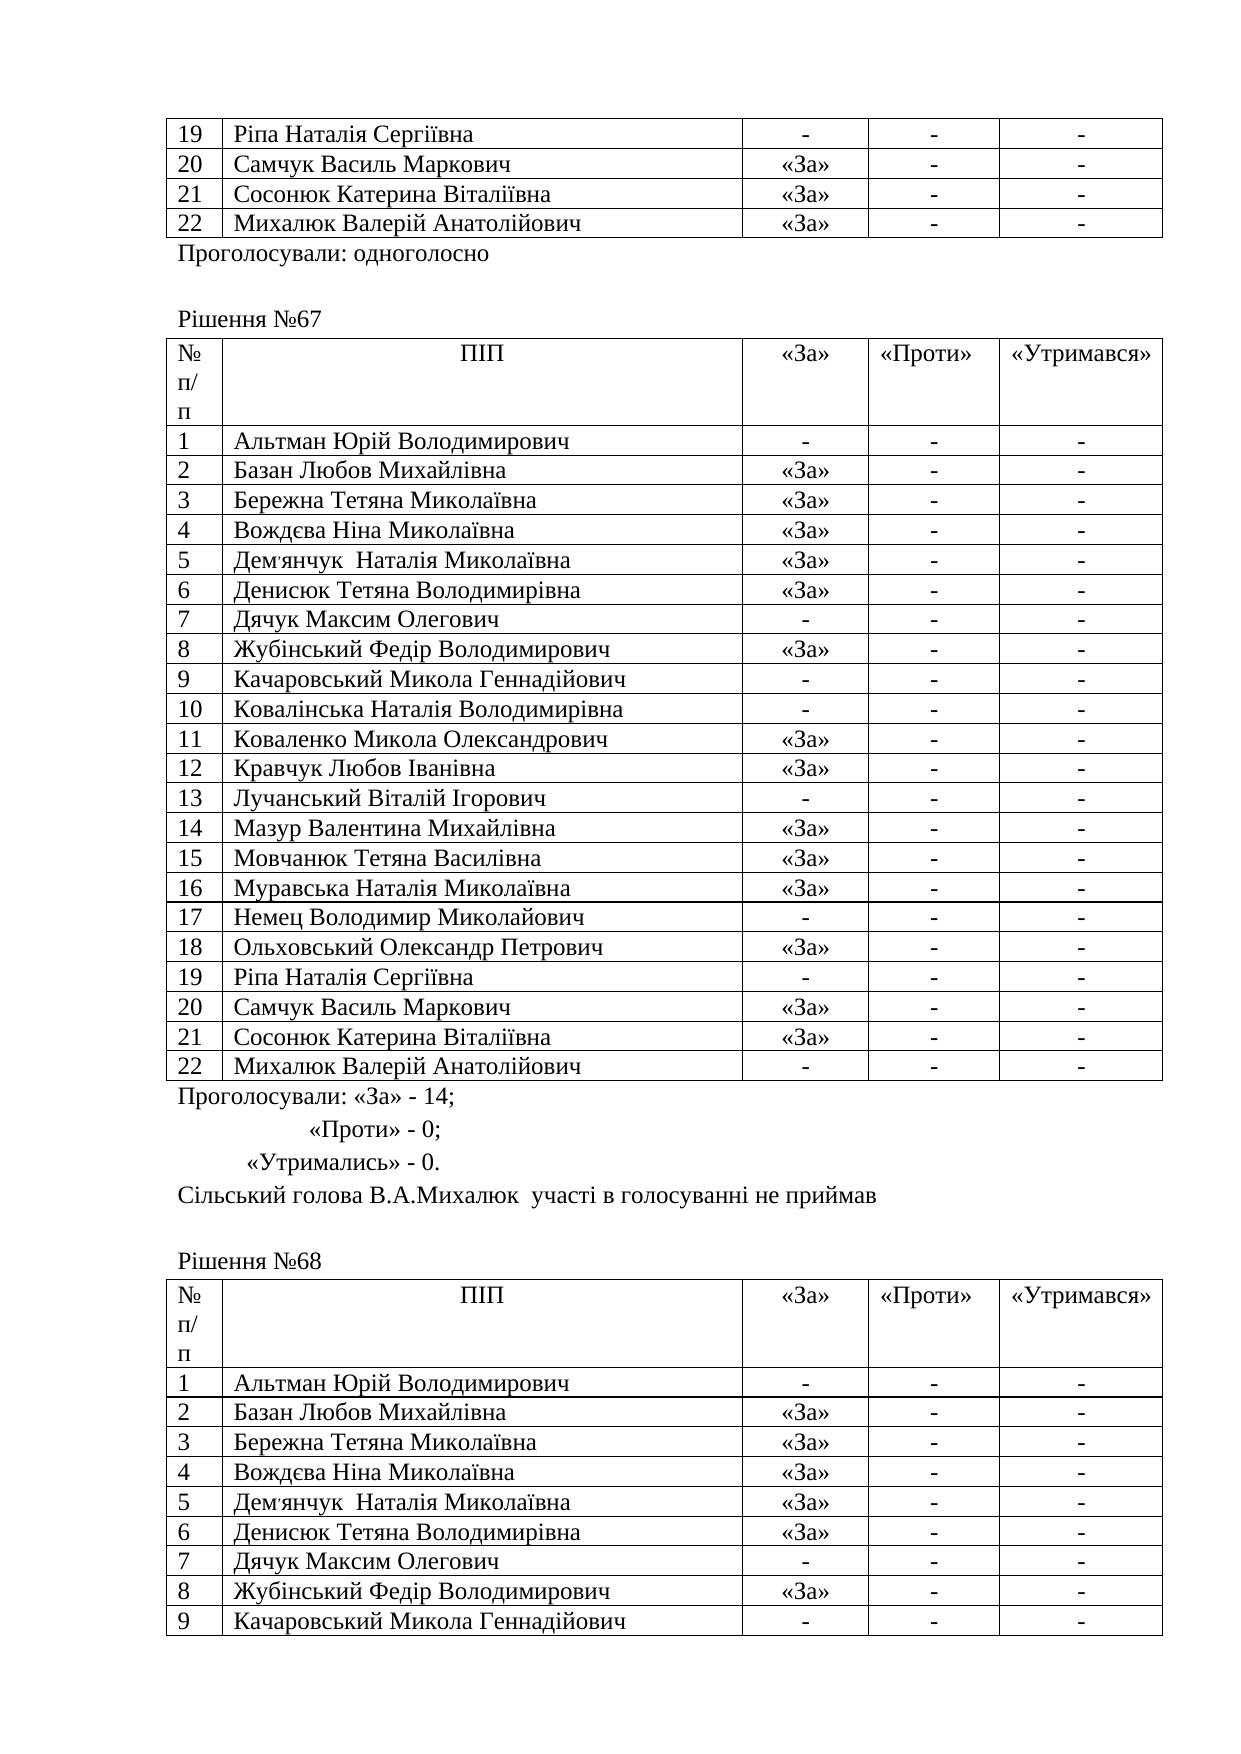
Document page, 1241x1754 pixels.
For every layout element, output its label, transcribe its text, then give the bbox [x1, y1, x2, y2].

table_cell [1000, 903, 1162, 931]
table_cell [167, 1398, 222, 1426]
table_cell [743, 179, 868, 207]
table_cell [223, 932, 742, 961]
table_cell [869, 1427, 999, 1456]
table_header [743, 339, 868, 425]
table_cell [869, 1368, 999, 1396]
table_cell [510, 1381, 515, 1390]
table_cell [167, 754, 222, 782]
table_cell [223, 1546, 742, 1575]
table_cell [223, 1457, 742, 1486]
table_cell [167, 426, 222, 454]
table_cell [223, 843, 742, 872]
text «Утримались» - 0. [177, 1147, 1152, 1176]
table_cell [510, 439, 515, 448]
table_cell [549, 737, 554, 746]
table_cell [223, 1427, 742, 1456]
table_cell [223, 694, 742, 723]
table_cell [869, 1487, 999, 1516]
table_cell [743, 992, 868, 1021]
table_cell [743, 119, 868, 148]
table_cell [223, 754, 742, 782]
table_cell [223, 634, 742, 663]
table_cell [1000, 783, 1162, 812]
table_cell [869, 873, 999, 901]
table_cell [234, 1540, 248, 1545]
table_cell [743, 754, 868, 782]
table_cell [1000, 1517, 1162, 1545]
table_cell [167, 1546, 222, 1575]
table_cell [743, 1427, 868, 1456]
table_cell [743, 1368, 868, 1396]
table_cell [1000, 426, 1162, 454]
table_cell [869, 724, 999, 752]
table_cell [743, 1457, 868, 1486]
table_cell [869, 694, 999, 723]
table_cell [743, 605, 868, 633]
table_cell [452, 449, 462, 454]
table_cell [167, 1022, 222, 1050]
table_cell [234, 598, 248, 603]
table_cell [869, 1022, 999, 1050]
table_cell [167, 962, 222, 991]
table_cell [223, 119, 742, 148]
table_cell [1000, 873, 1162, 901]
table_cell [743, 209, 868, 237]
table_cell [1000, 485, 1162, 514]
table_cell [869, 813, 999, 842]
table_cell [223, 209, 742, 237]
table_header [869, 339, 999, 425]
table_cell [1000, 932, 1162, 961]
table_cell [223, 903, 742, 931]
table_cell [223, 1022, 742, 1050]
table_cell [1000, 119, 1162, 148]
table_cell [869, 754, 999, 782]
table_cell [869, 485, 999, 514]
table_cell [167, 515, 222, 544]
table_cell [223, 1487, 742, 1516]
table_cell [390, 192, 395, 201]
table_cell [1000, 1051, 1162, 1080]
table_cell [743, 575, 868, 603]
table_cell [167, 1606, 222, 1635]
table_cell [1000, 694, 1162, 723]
text Проголосували: одноголосно [177, 238, 1152, 267]
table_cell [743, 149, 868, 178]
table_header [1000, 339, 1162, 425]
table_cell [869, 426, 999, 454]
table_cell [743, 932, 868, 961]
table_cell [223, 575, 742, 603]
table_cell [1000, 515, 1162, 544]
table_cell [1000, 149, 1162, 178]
text Сільський голова В.А.Михалюк участі в голосуванні не приймав [177, 1180, 1152, 1209]
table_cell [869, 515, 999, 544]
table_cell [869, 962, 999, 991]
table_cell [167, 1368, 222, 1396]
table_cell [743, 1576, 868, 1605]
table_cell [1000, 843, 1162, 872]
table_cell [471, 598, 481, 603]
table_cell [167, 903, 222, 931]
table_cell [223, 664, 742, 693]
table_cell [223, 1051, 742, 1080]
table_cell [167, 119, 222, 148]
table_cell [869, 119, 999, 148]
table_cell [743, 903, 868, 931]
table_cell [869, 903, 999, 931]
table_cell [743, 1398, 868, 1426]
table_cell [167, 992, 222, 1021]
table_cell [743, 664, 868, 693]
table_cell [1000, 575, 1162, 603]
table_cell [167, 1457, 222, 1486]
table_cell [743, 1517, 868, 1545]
text Рішення №68 [177, 1246, 1152, 1275]
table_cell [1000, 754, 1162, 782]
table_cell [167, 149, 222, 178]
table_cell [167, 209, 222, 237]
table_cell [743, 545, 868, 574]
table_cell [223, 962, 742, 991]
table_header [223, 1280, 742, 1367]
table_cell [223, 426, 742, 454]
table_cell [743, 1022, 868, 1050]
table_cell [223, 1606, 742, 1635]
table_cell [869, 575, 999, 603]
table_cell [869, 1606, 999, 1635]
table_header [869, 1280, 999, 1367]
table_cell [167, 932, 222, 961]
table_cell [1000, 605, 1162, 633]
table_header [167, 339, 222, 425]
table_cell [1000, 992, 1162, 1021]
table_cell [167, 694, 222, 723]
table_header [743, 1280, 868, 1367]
text Рішення №67 [177, 304, 1152, 333]
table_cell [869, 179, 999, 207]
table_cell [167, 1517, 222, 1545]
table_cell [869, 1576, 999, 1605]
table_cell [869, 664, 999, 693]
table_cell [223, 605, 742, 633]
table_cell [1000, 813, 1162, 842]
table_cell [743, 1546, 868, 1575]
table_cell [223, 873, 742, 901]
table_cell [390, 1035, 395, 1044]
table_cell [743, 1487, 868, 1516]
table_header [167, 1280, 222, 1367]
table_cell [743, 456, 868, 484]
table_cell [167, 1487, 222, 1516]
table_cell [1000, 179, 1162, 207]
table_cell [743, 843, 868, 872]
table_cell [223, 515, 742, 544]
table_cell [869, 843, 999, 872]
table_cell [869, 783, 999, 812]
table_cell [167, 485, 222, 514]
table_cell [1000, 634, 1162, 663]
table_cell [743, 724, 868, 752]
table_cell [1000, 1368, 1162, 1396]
text «Проти» - 0; [177, 1114, 1152, 1143]
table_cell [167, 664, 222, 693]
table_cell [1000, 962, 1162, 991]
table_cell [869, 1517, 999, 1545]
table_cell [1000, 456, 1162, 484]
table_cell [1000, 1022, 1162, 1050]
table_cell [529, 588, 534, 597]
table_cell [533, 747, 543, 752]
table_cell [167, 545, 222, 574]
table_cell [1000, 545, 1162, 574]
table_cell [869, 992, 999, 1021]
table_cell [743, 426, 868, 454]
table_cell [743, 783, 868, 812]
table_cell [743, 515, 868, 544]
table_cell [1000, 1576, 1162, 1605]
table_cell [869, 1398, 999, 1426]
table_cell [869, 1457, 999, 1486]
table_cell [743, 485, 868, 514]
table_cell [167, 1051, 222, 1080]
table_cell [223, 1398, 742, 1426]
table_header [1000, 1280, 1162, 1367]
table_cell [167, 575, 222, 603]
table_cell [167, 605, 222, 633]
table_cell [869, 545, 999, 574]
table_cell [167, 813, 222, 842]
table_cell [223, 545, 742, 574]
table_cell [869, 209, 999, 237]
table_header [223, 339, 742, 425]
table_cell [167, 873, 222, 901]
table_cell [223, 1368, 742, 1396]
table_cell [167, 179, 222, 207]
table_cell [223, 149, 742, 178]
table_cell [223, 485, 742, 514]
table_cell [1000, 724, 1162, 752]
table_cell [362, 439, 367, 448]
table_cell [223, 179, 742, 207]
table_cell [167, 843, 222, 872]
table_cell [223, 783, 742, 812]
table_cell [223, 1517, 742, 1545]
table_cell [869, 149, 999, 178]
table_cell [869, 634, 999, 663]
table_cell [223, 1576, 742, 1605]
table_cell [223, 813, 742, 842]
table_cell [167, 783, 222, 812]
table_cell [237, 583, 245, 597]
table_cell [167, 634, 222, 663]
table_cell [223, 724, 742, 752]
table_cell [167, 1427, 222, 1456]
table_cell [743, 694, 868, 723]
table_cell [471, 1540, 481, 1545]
text Проголосували: «За» - 14; [177, 1081, 1152, 1110]
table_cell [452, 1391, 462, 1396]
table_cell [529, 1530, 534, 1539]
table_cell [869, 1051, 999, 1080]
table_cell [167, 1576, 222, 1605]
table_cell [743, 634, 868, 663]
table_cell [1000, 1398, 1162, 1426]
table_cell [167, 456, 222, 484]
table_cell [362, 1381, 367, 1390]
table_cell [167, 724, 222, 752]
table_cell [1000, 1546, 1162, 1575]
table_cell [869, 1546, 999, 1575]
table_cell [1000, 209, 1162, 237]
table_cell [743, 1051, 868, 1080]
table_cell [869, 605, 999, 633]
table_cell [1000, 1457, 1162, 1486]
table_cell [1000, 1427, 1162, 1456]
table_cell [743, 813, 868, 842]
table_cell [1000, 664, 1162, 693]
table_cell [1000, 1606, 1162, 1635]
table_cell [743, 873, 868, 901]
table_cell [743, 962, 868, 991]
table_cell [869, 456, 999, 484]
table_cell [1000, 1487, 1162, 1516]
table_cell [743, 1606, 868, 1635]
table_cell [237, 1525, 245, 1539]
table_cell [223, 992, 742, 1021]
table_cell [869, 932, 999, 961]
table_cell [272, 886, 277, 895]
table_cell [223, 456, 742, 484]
